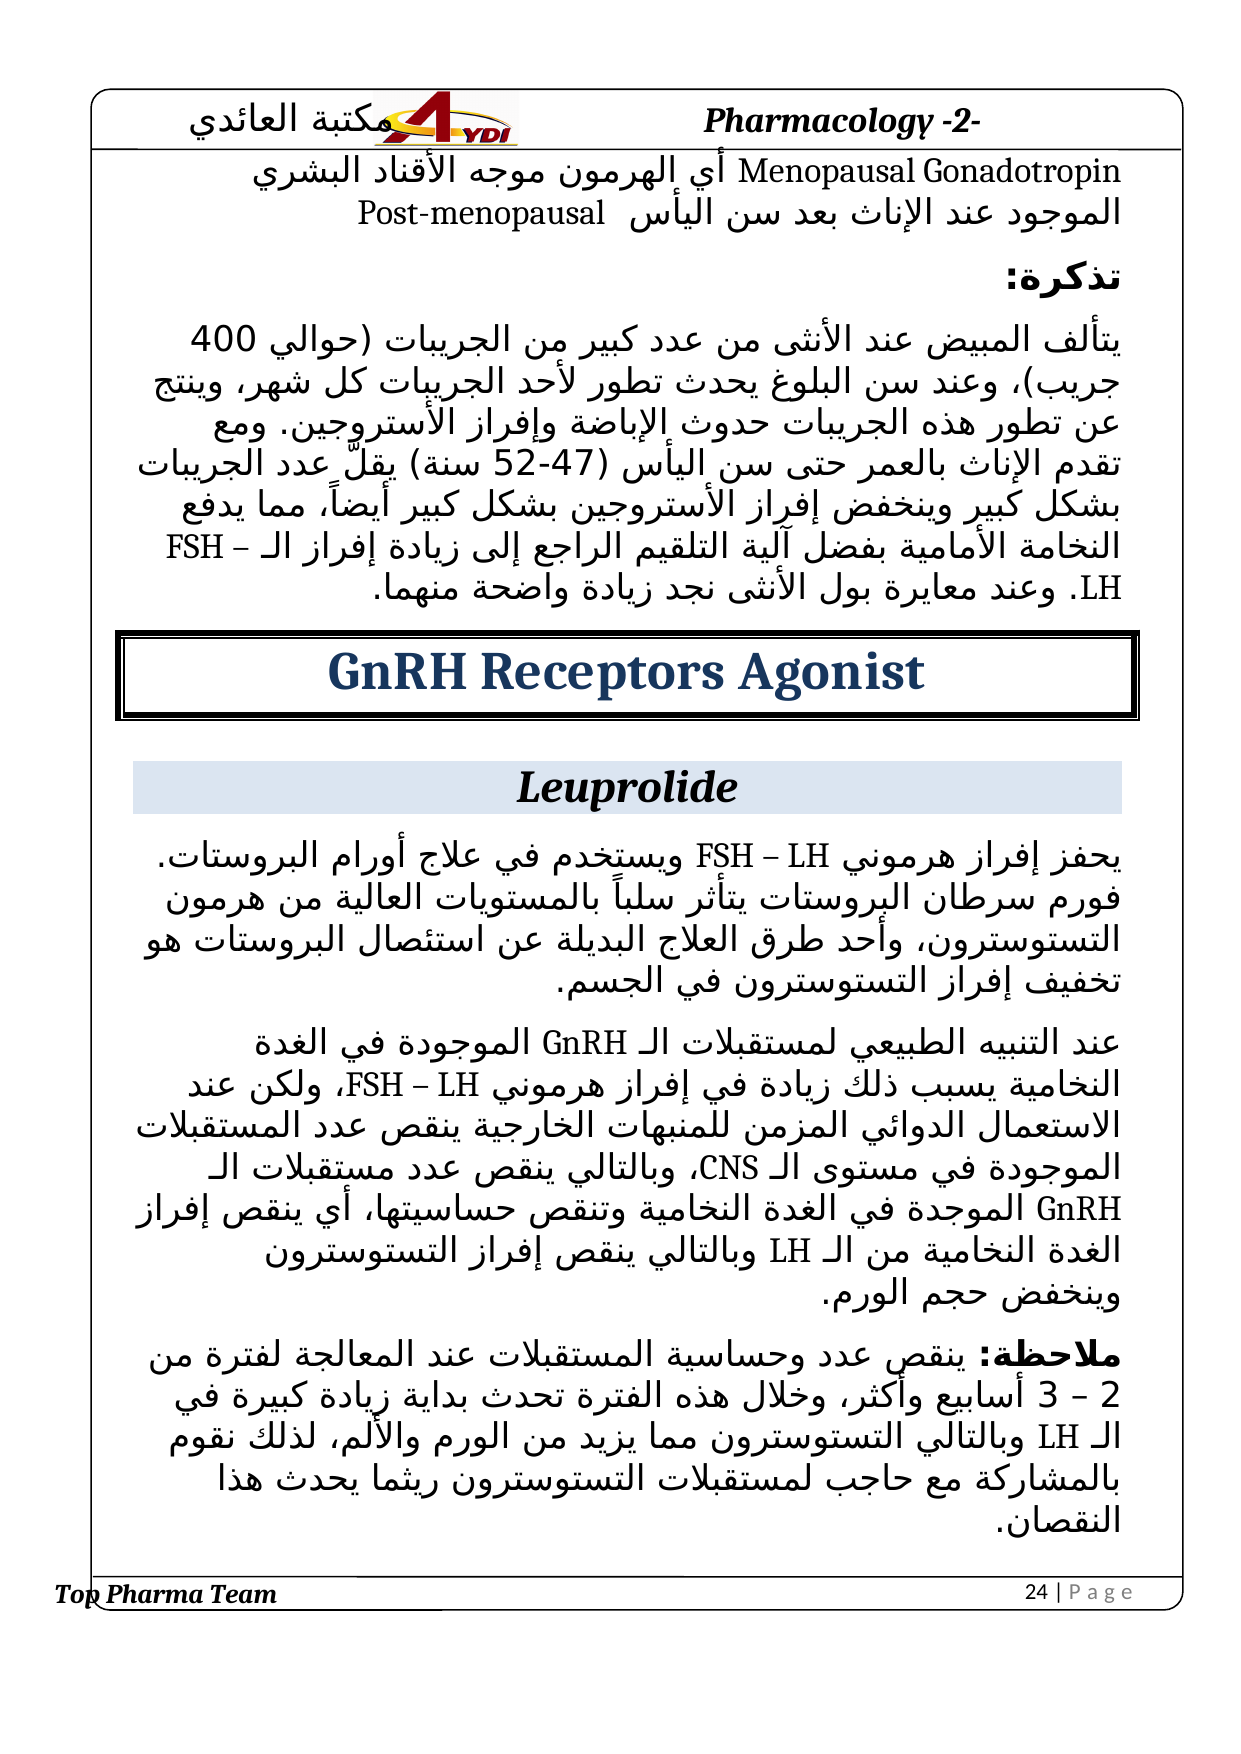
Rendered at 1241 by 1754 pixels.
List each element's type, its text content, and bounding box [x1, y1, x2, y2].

text تذكرة: [133, 254, 1122, 298]
text عند التنبيه الطبيعي لمستقبلات الـ GnRH الموجودة في الغدة النخامية يسبب ذلك زيادة في إفراز هرموني FSH – LH، ولكن عند الاستعمال الدوائي المزمن للمنبهات الخارجية ينقص عدد المستقبلات الموجودة في مستوى الـ CNS، وبالتالي ينقص عدد مستقبلات الـ GnRH الموجدة في الغدة النخامية وتنقص حساسيتها، أي ينقص إفراز الغدة النخامية من الـ LH وبالتالي ينقص إفراز التستوسترون وينخفض حجم الورم. [133, 1021, 1122, 1313]
text ملاحظة: ينقص عدد وحساسية المستقبلات عند المعالجة لفترة من 2 – 3 أسابيع وأكثر، وخلال هذه الفترة تحدث بداية زيادة كبيرة في الـ LH وبالتالي التستوسترون مما يزيد من الورم والألم، لذلك نقوم بالمشاركة مع حاجب لمستقبلات التستوسترون ريثما يحدث هذا النقصان. [133, 1333, 1122, 1540]
text Leuprolide [133, 761, 1122, 814]
text يحفز إفراز هرموني FSH – LH ويستخدم في علاج أورام البروستات. فورم سرطان البروستات يتأثر سلباً بالمستويات العالية من هرمون التستوسترون، وأحد طرق العلاج البديلة عن استئصال البروستات هو تخفيف إفراز التستوسترون في الجسم. [133, 835, 1122, 1001]
picture [372, 91, 520, 148]
text يتألف المبيض عند الأنثى من عدد كبير من الجريبات (حوالي 400 جريب)، وعند سن البلوغ يحدث تطور لأحد الجريبات كل شهر، وينتج عن تطور هذه الجريبات حدوث الإباضة وإفراز الأستروجين. ومع تقدم الإناث بالعمر حتى سن اليأس (47-52 سنة) يقلّ عدد الجريبات بشكل كبير وينخفض إفراز الأستروجين بشكل كبير أيضاً، مما يدفع النخامة الأمامية بفضل آلية التلقيم الراجع إلى زيادة إفراز الـ FSH – LH. وعند معايرة بول الأنثى نجد زيادة واضحة منهما. [133, 319, 1122, 609]
title GnRH Receptors Agonist [125, 639, 1131, 712]
